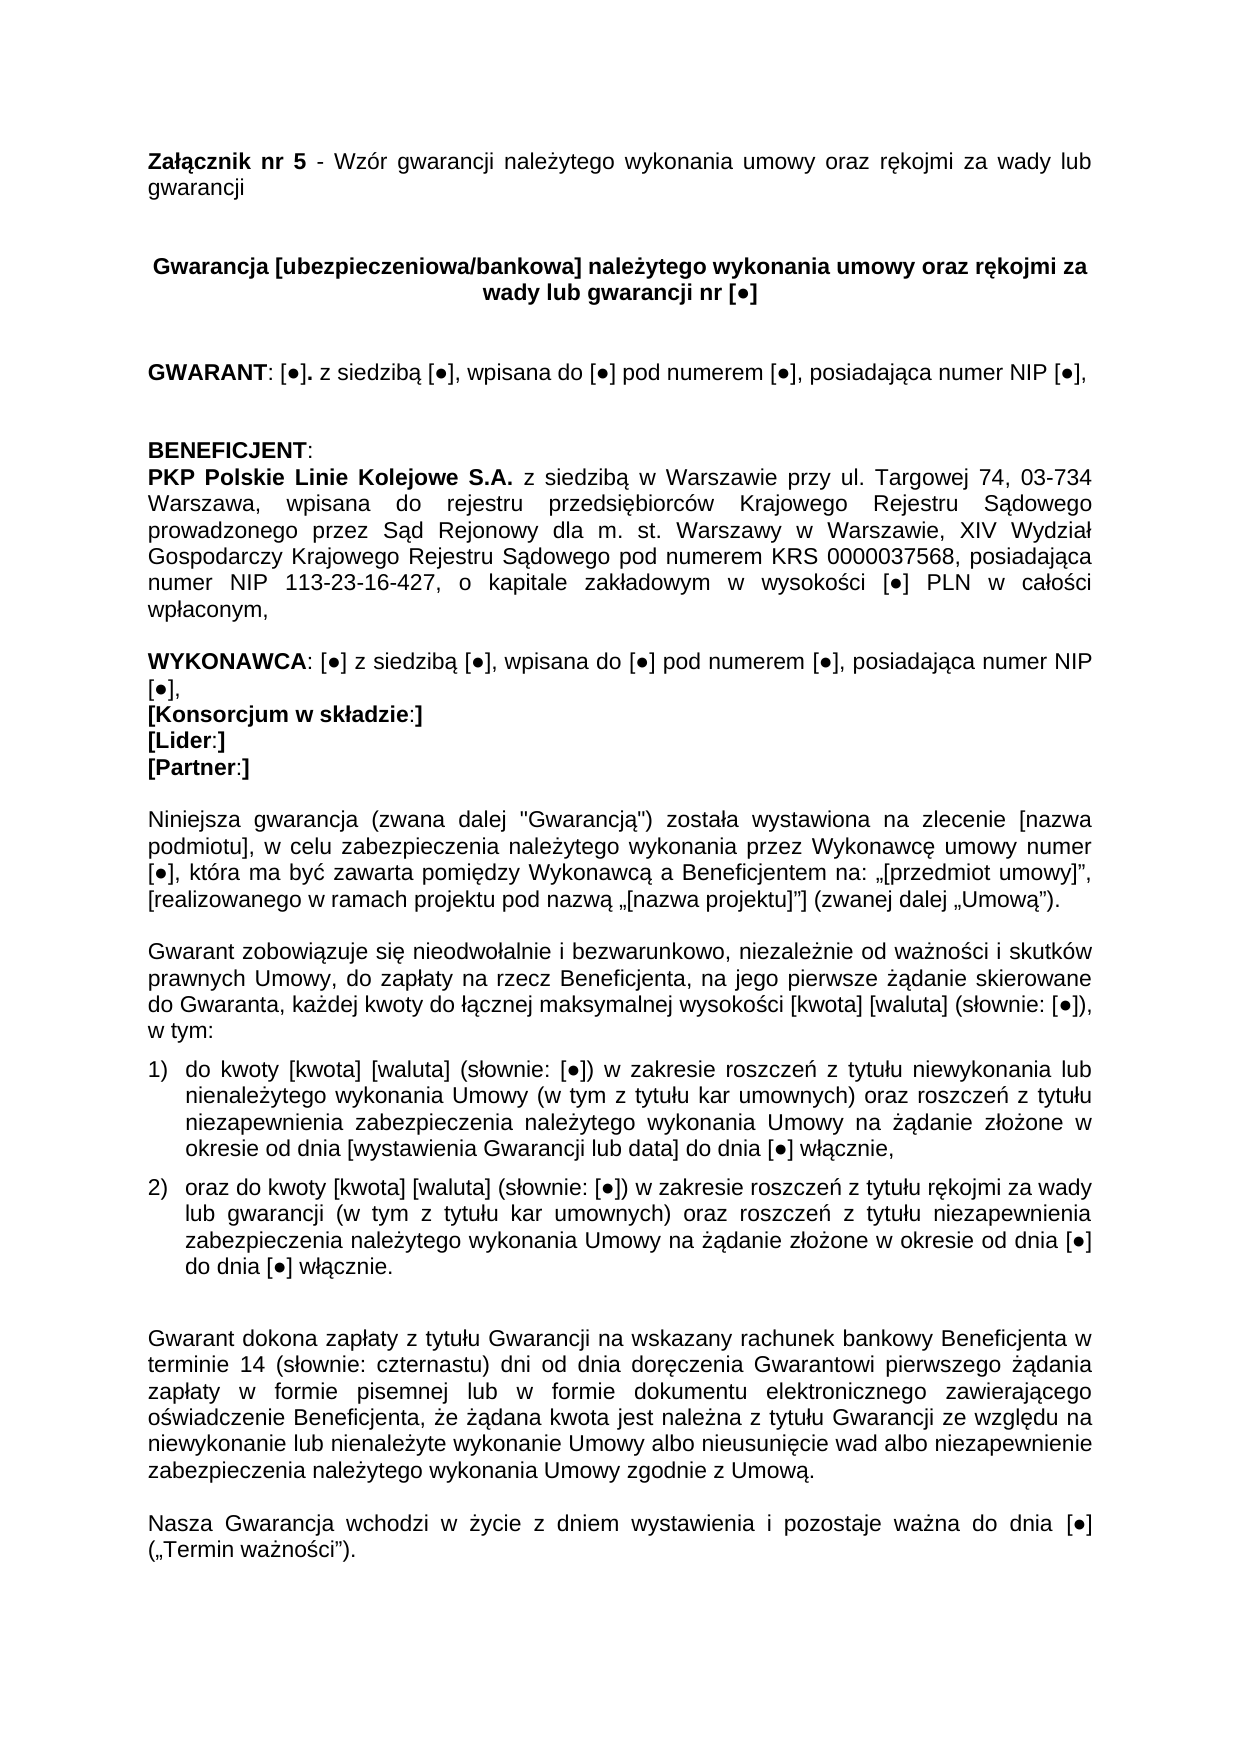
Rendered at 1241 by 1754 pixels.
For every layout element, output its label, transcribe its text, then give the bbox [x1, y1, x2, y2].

text BENEFICJENT: [148, 437, 1093, 464]
text Załącznik nr 5 - Wzór gwarancji należytego wykonania umowy oraz rękojmi za wady lub gwarancji [148, 148, 1093, 200]
text Gwarant dokona zapłaty z tytułu Gwarancji na wskazany rachunek bankowy Beneficjenta w terminie 14 (słownie: czternastu) dni od dnia doręczenia Gwarantowi pierwszego żądania zapłaty w formie pisemnej lub w formie dokumentu elektronicznego zawierającego oświadczenie Beneficjenta, że żądana kwota jest należna z tytułu Gwarancji ze względu na niewykonanie lub nienależyte wykonanie Umowy albo nieusunięcie wad albo niezapewnienie zabezpieczenia należytego wykonania Umowy zgodnie z Umową. [148, 1325, 1093, 1483]
list oraz do kwoty [kwota] [waluta] (słownie: [●]) w zakresie roszczeń z tytułu rękojmi za wady lub gwarancji (w tym z tytułu kar umownych) oraz roszczeń z tytułu niezapewnienia zabezpieczenia należytego wykonania Umowy na żądanie złożone w okresie od dnia [●] do dnia [●] włącznie. [148, 1174, 1093, 1279]
text [Partner:] [148, 754, 1093, 780]
text Gwarant zobowiązuje się nieodwołalnie i bezwarunkowo, niezależnie od ważności i skutków prawnych Umowy, do zapłaty na rzecz Beneficjenta, na jego pierwsze żądanie skierowane do Gwaranta, każdej kwoty do łącznej maksymalnej wysokości [kwota] [waluta] (słownie: [●]), w tym: [148, 938, 1093, 1044]
text [Konsorcjum w składzie:] [148, 701, 1093, 727]
text [Lider:] [148, 727, 1093, 754]
text PKP Polskie Linie Kolejowe S.A. z siedzibą w Warszawie przy ul. Targowej 74, 03-734 Warszawa, wpisana do rejestru przedsiębiorców Krajowego Rejestru Sądowego prowadzonego przez Sąd Rejonowy dla m. st. Warszawy w Warszawie, XIV Wydział Gospodarczy Krajowego Rejestru Sądowego pod numerem KRS 0000037568, posiadająca numer NIP 113-23-16-427, o kapitale zakładowym w wysokości [●] PLN w całości wpłaconym, [148, 464, 1093, 622]
list do kwoty [kwota] [waluta] (słownie: [●]) w zakresie roszczeń z tytułu niewykonania lub nienależytego wykonania Umowy (w tym z tytułu kar umownych) oraz roszczeń z tytułu niezapewnienia zabezpieczenia należytego wykonania Umowy na żądanie złożone w okresie od dnia [wystawienia Gwarancji lub data] do dnia [●] włącznie, [148, 1056, 1093, 1162]
text Niniejsza gwarancja (zwana dalej "Gwarancją") została wystawiona na zlecenie [nazwa podmiotu], w celu zabezpieczenia należytego wykonania przez Wykonawcę umowy numer [●], która ma być zawarta pomiędzy Wykonawcą a Beneficjentem na: „[przedmiot umowy]”, [realizowanego w ramach projektu pod nazwą „[nazwa projektu]”] (zwanej dalej „Umową”). [148, 806, 1093, 912]
text WYKONAWCA: [●] z siedzibą [●], wpisana do [●] pod numerem [●], posiadająca numer NIP [●], [148, 648, 1093, 701]
text GWARANT: [●]. z siedzibą [●], wpisana do [●] pod numerem [●], posiadająca numer NIP [●], [148, 358, 1093, 385]
text Gwarancja [ubezpieczeniowa/bankowa] należytego wykonania umowy oraz rękojmi za wady lub gwarancji nr [●] [148, 253, 1093, 306]
text Nasza Gwarancja wchodzi w życie z dniem wystawienia i pozostaje ważna do dnia [●] („Termin ważności”). [148, 1509, 1093, 1562]
